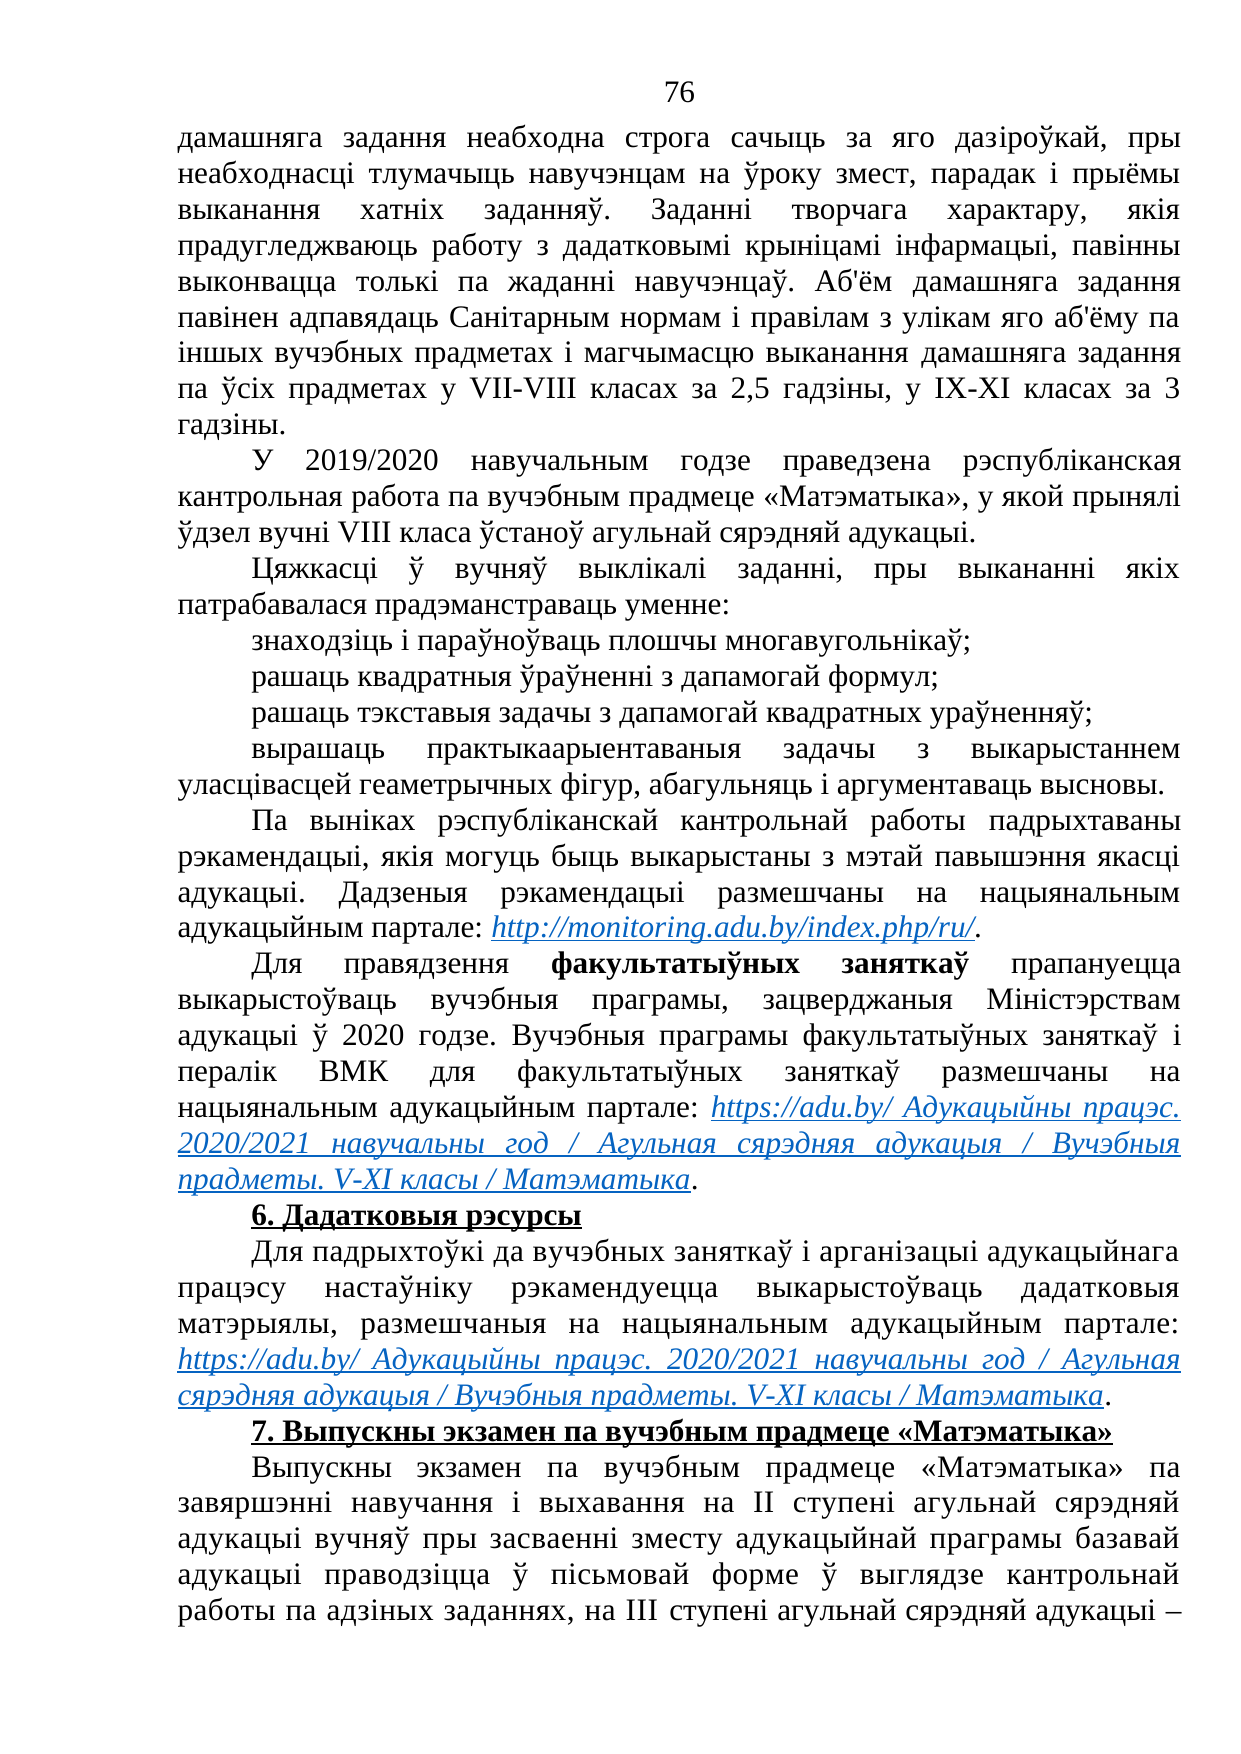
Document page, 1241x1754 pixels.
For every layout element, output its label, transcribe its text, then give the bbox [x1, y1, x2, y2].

text Цяжкасці ў вучняў выклікалі заданні, пры выкананні якіх патрабавалася прадэманстраваць уменне: [177, 549, 1181, 621]
text Для падрыхтоўкі да вучэбных заняткаў і арганізацыі адукацыйнага працэсу настаўніку рэкамендуецца выкарыстоўваць дадатковыя матэрыялы, размешчаныя на нацыянальным адукацыйным партале: https://adu.by/ Адукацыйны працэс. 2020/2021 навучальны год / Агульная сярэдняя адукацыя / Вучэбныя прадметы. V-XI класы / Матэматыка. [177, 1232, 1181, 1371]
text 6. Дадатковыя рэсурсы [177, 1196, 1181, 1232]
text 7. Выпускны экзамен па вучэбным прадмеце «Матэматыка» [177, 1412, 1181, 1448]
text вырашаць практыкаарыентаваныя задачы з выкарыстаннем уласцівасцей геаметрычных фігур, абагульняць і аргументаваць высновы. [177, 729, 1181, 801]
text Для падрыхтоўкі да вучэбных заняткаў і арганізацыі адукацыйнага працэсу настаўніку рэкамендуецца выкарыстоўваць дадатковыя матэрыялы, размешчаныя на нацыянальным адукацыйным партале: https://adu.by/ Адукацыйны працэс. 2020/2021 навучальны год / Агульная сярэдняя адукацыя / Вучэбныя прадметы. V-XI класы / Матэматыка. [177, 1373, 1181, 1412]
text У 2019/2020 навучальным годзе праведзена рэспубліканская кантрольная работа па вучэбным прадмеце «Матэматыка», у якой прынялі ўдзел вучні VIII класа ўстаноў агульнай сярэдняй адукацыі. [177, 442, 1181, 549]
text Па выніках рэспубліканскай кантрольнай работы падрыхтаваны рэкамендацыі, якія могуць быць выкарыстаны з мэтай павышэння якасці адукацыі. Дадзеныя рэкамендацыі размешчаны на нацыянальным адукацыйным партале: http://monitoring.adu.by/index.php/ru/. [177, 801, 1181, 945]
text рашаць тэкставыя задачы з дапамогай квадратных ураўненняў; [177, 693, 1181, 729]
text знаходзіць і параўноўваць плошчы многавугольнікаў; [177, 621, 1181, 657]
text Для правядзення факультатыўных заняткаў прапануецца выкарыстоўваць вучэбныя праграмы, зацверджаныя Міністэрствам адукацыі ў 2020 годзе. Вучэбныя праграмы факультатыўных заняткаў і пералік ВМК для факультатыўных заняткаў размешчаны на нацыянальным адукацыйным партале: https://adu.by/ Адукацыйны працэс. 2020/2021 навучальны год / Агульная сярэдняя адукацыя / Вучэбныя прадметы. V-XI класы / Матэматыка. [177, 1156, 1181, 1196]
text рашаць квадратныя ўраўненні з дапамогай формул; [177, 657, 1181, 693]
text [177, 1448, 1181, 1627]
text Для правядзення факультатыўных заняткаў прапануецца выкарыстоўваць вучэбныя праграмы, зацверджаныя Міністэрствам адукацыі ў 2020 годзе. Вучэбныя праграмы факультатыўных заняткаў і пералік ВМК для факультатыўных заняткаў размешчаны на нацыянальным адукацыйным партале: https://adu.by/ Адукацыйны працэс. 2020/2021 навучальны год / Агульная сярэдняя адукацыя / Вучэбныя прадметы. V-XI класы / Матэматыка. [177, 945, 1181, 1155]
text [177, 118, 1181, 442]
